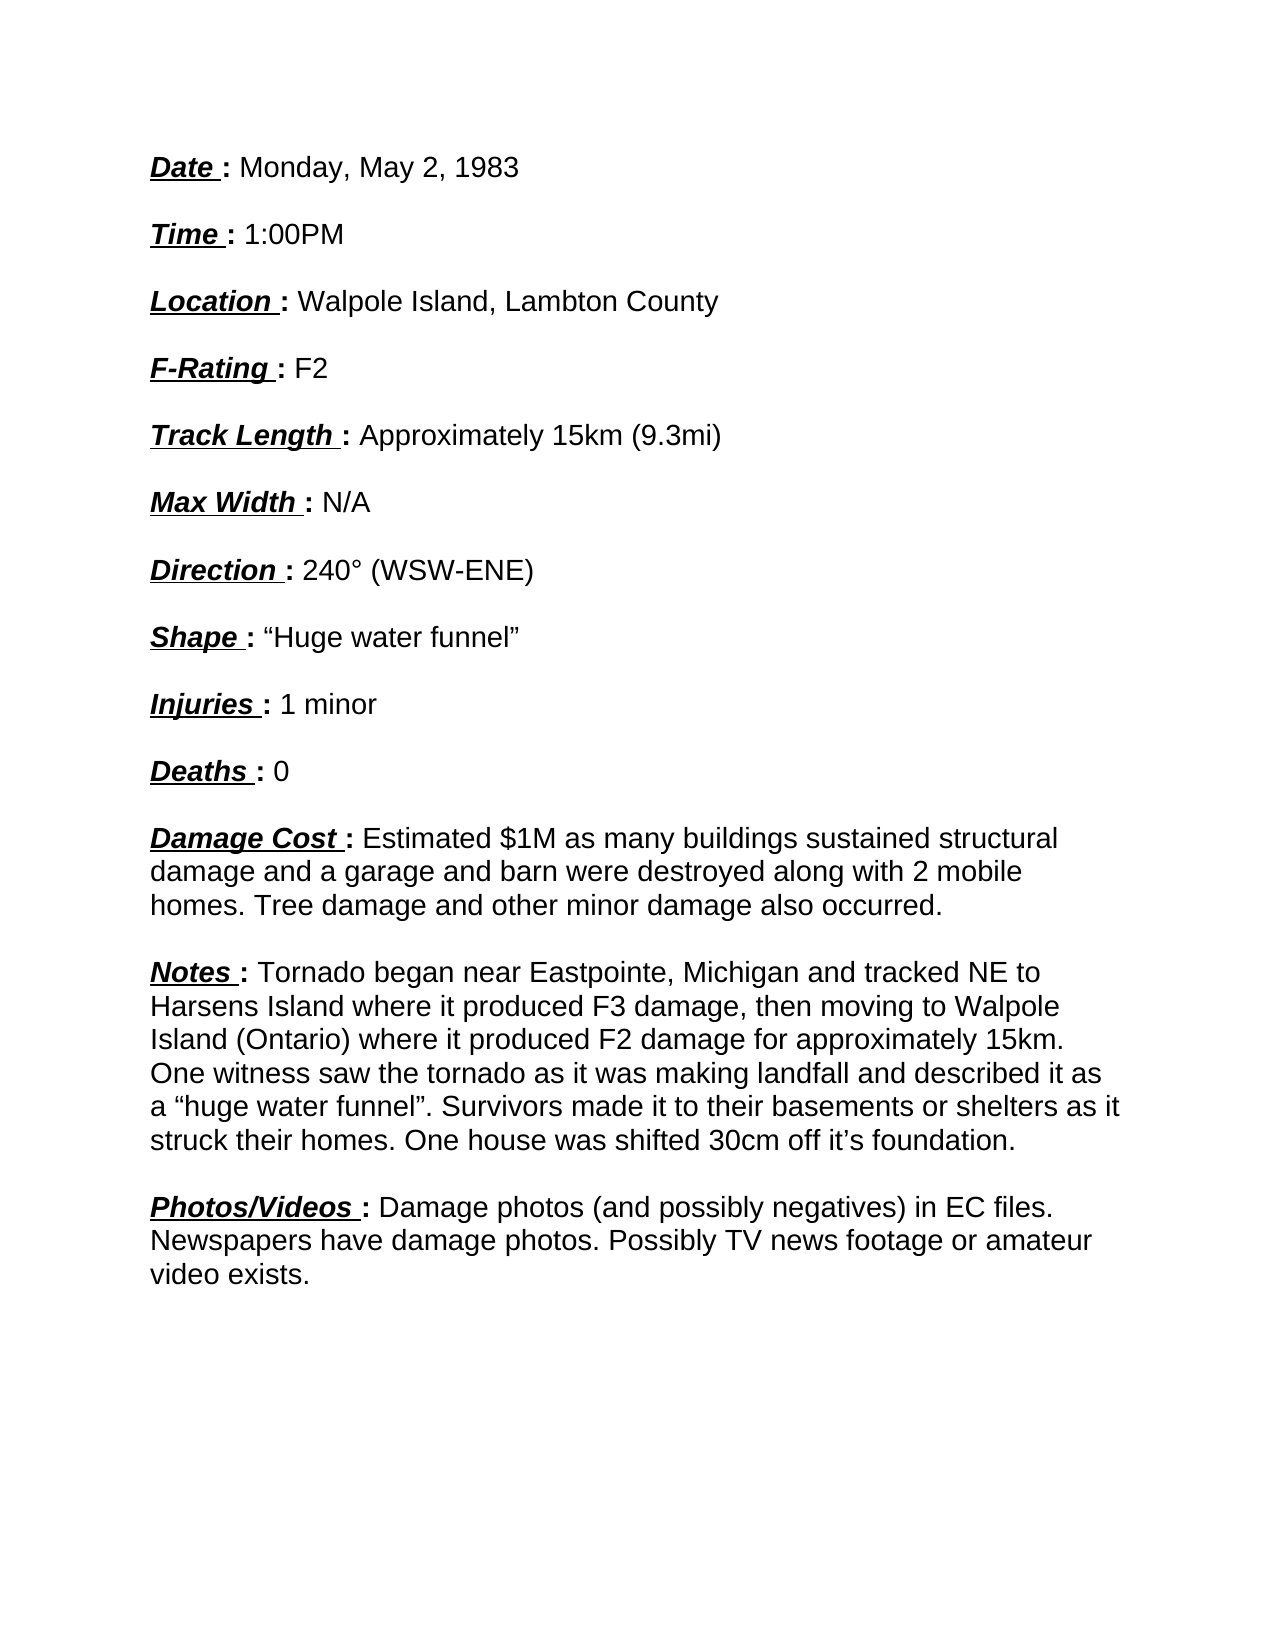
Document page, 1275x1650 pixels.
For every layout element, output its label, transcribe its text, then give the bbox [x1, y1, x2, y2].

text Notes : Tornado began near Eastpointe, Michigan and tracked NE to Harsens Island where it produced F3 damage, then moving to Walpole Island (Ontario) where it produced F2 damage for approximately 15km. One witness saw the tornado as it was making landfall and described it as a “huge water funnel”. Survivors made it to their basements or shelters as it struck their homes. One house was shifted 30cm off it’s foundation. [150, 955, 1125, 1156]
text Location : Walpole Island, Lambton County [150, 284, 1125, 318]
text Date : Monday, May 2, 1983 [150, 150, 1125, 183]
text Shape : “Huge water funnel” [150, 619, 1125, 653]
text Photos/Videos : Damage photos (and possibly negatives) in EC files. Newspapers have damage photos. Possibly TV news footage or amateur video exists. [150, 1190, 1125, 1290]
text Track Length : Approximately 15km (9.3mi) [150, 418, 1125, 452]
text Time : 1:00PM [150, 217, 1125, 251]
text F-Rating : F2 [150, 351, 1125, 385]
text Direction : 240° (WSW-ENE) [150, 552, 1125, 586]
text Damage Cost : Estimated $1M as many buildings sustained structural damage and a garage and barn were destroyed along with 2 mobile homes. Tree damage and other minor damage also occurred. [150, 821, 1125, 921]
text Injuries : 1 minor [150, 687, 1125, 720]
text Max Width : N/A [150, 485, 1125, 519]
text Deaths : 0 [150, 754, 1125, 787]
